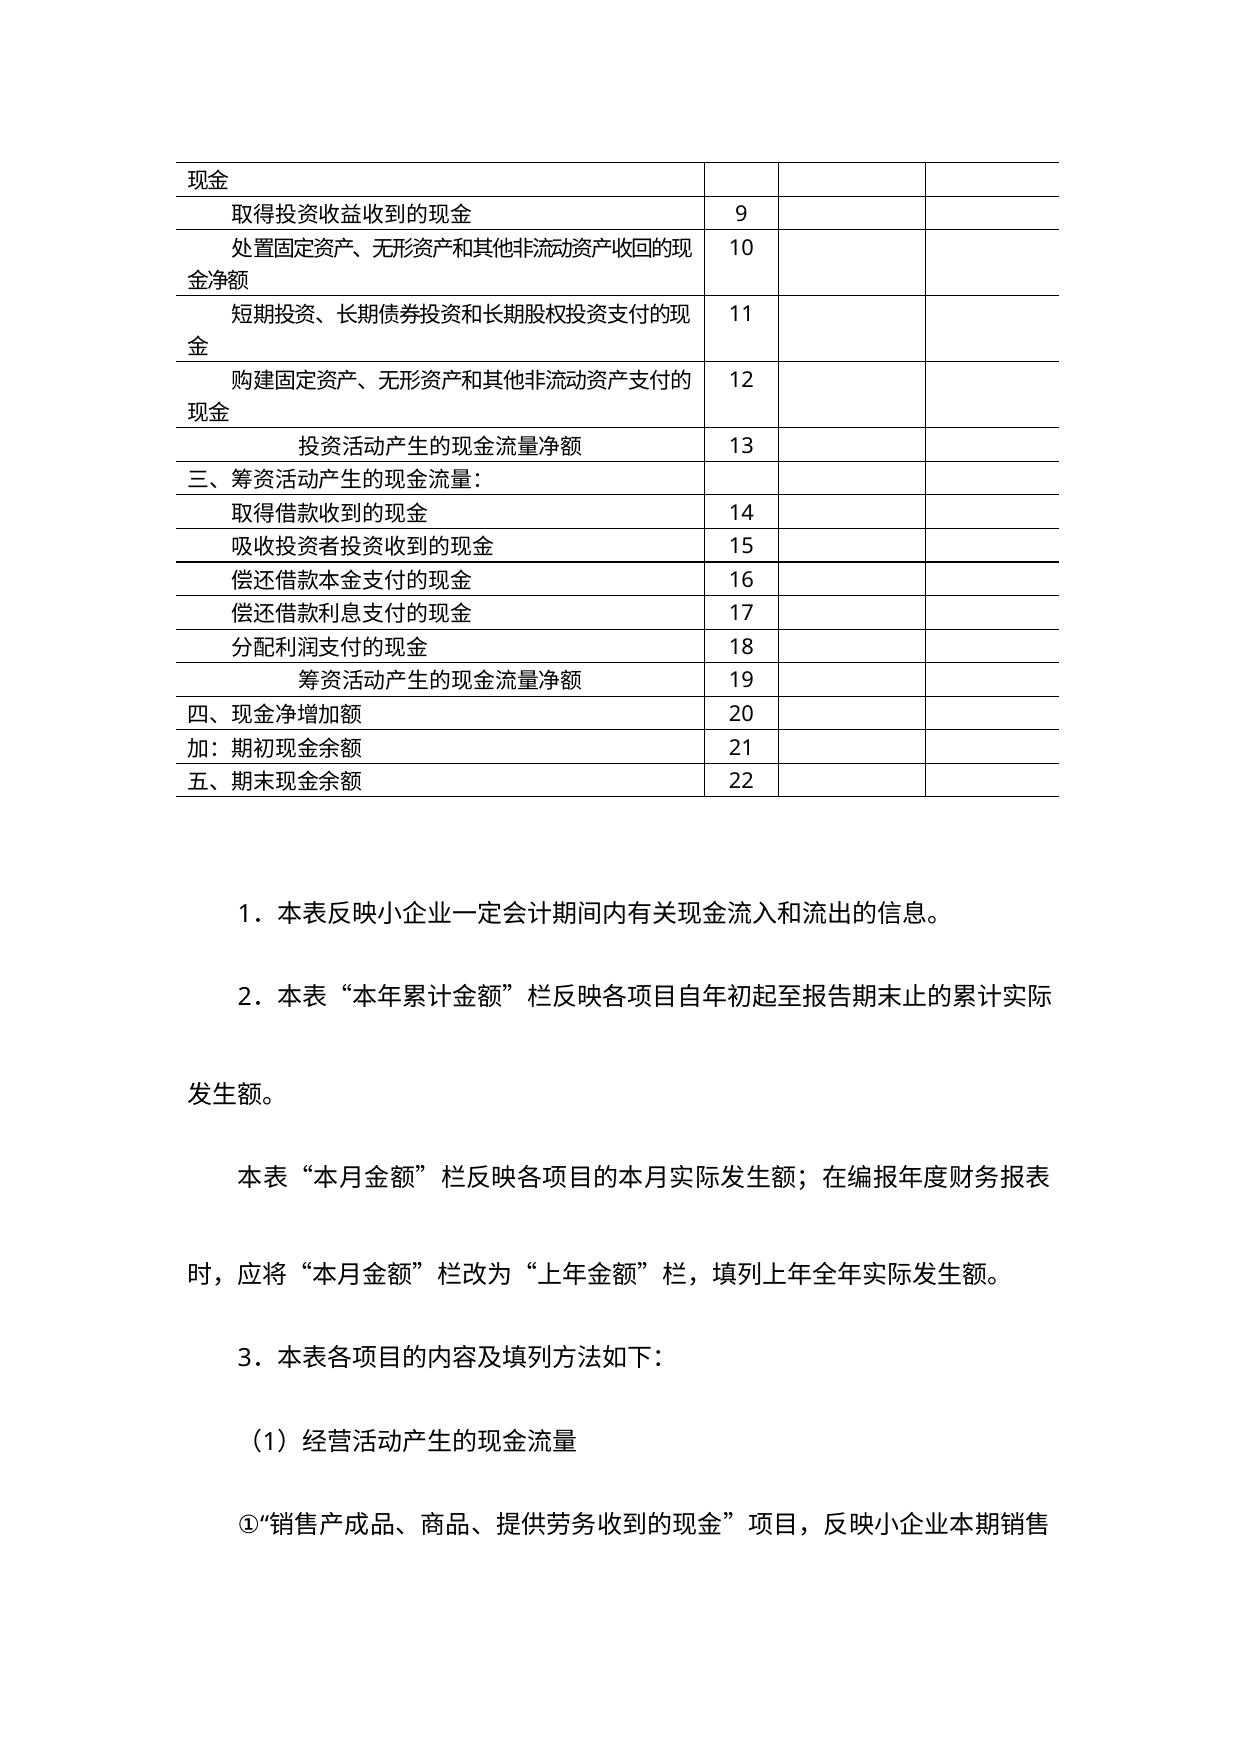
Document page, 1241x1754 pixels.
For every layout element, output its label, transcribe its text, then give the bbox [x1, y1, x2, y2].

table_cell 21 [705, 730, 778, 763]
table_cell [779, 462, 925, 494]
table_cell 12 [705, 362, 778, 427]
table_cell 处置固定资产、无形资产和其他非流动资产收回的现金净额 [176, 230, 704, 295]
table_cell [779, 563, 925, 595]
table_cell [779, 495, 925, 528]
table_cell 五、期末现金余额 [176, 764, 704, 796]
table_cell 10 [705, 230, 778, 295]
table_cell [926, 663, 1059, 696]
table_cell [779, 230, 925, 295]
table_cell 取得借款收到的现金 [176, 495, 704, 528]
table_cell [779, 697, 925, 729]
table_cell [926, 529, 1059, 561]
table_cell 短期投资、长期债券投资和长期股权投资支付的现金 [176, 296, 704, 361]
table_cell 16 [705, 563, 778, 595]
table_cell [779, 529, 925, 561]
table_cell 17 [705, 596, 778, 628]
table_cell 14 [705, 495, 778, 528]
table_cell [926, 462, 1059, 494]
table_cell [926, 697, 1059, 729]
table_cell [926, 428, 1059, 461]
text 本表“本月金额”栏反映各项目的本月实际发生额；在编报年度财务报表时，应将“本月金额”栏改为“上年金额”栏，填列上年全年实际发生额。 [187, 1143, 1053, 1305]
table_cell [779, 663, 925, 696]
table_cell [779, 630, 925, 662]
table_cell [926, 764, 1059, 796]
table_cell [926, 563, 1059, 595]
text （1）经营活动产生的现金流量 [187, 1407, 1053, 1472]
table_cell 13 [705, 428, 778, 461]
table_cell 加：期初现金余额 [176, 730, 704, 763]
table_cell 8 [705, 163, 778, 196]
table_cell 11 [705, 296, 778, 361]
table_cell [779, 163, 925, 196]
table_cell [926, 630, 1059, 662]
table_cell 三、筹资活动产生的现金流量： [176, 462, 704, 494]
table_cell 四、现金净增加额 [176, 697, 704, 729]
text 1．本表反映小企业一定会计期间内有关现金流入和流出的信息。 [187, 879, 1053, 944]
table_cell [779, 362, 925, 427]
table_cell 吸收投资者投资收到的现金 [176, 529, 704, 561]
table_cell [926, 197, 1059, 229]
table_cell 偿还借款利息支付的现金 [176, 596, 704, 628]
table_cell [779, 197, 925, 229]
table_cell 9 [705, 197, 778, 229]
table_cell 15 [705, 529, 778, 561]
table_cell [176, 163, 704, 196]
table_cell [926, 596, 1059, 628]
table_cell 偿还借款本金支付的现金 [176, 563, 704, 595]
table_cell 22 [705, 764, 778, 796]
table_cell 取得投资收益收到的现金 [176, 197, 704, 229]
text 3．本表各项目的内容及填列方法如下： [187, 1323, 1053, 1388]
table_cell [926, 163, 1059, 196]
table_cell 购建固定资产、无形资产和其他非流动资产支付的现金 [176, 362, 704, 427]
table_cell 筹资活动产生的现金流量净额 [176, 663, 704, 696]
table_cell 20 [705, 697, 778, 729]
table_cell [779, 730, 925, 763]
table_cell 投资活动产生的现金流量净额 [176, 428, 704, 461]
table_cell [926, 296, 1059, 361]
table_cell [926, 730, 1059, 763]
table_cell [779, 428, 925, 461]
table_cell [705, 462, 778, 494]
table_cell [926, 362, 1059, 427]
table_cell [926, 230, 1059, 295]
table_cell [779, 596, 925, 628]
table_cell [779, 296, 925, 361]
text 2．本表“本年累计金额”栏反映各项目自年初起至报告期末止的累计实际发生额。 [187, 962, 1053, 1125]
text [187, 1490, 1053, 1555]
table_cell [779, 764, 925, 796]
table_cell 18 [705, 630, 778, 662]
table_cell [926, 495, 1059, 528]
table_cell 分配利润支付的现金 [176, 630, 704, 662]
table_cell 19 [705, 663, 778, 696]
